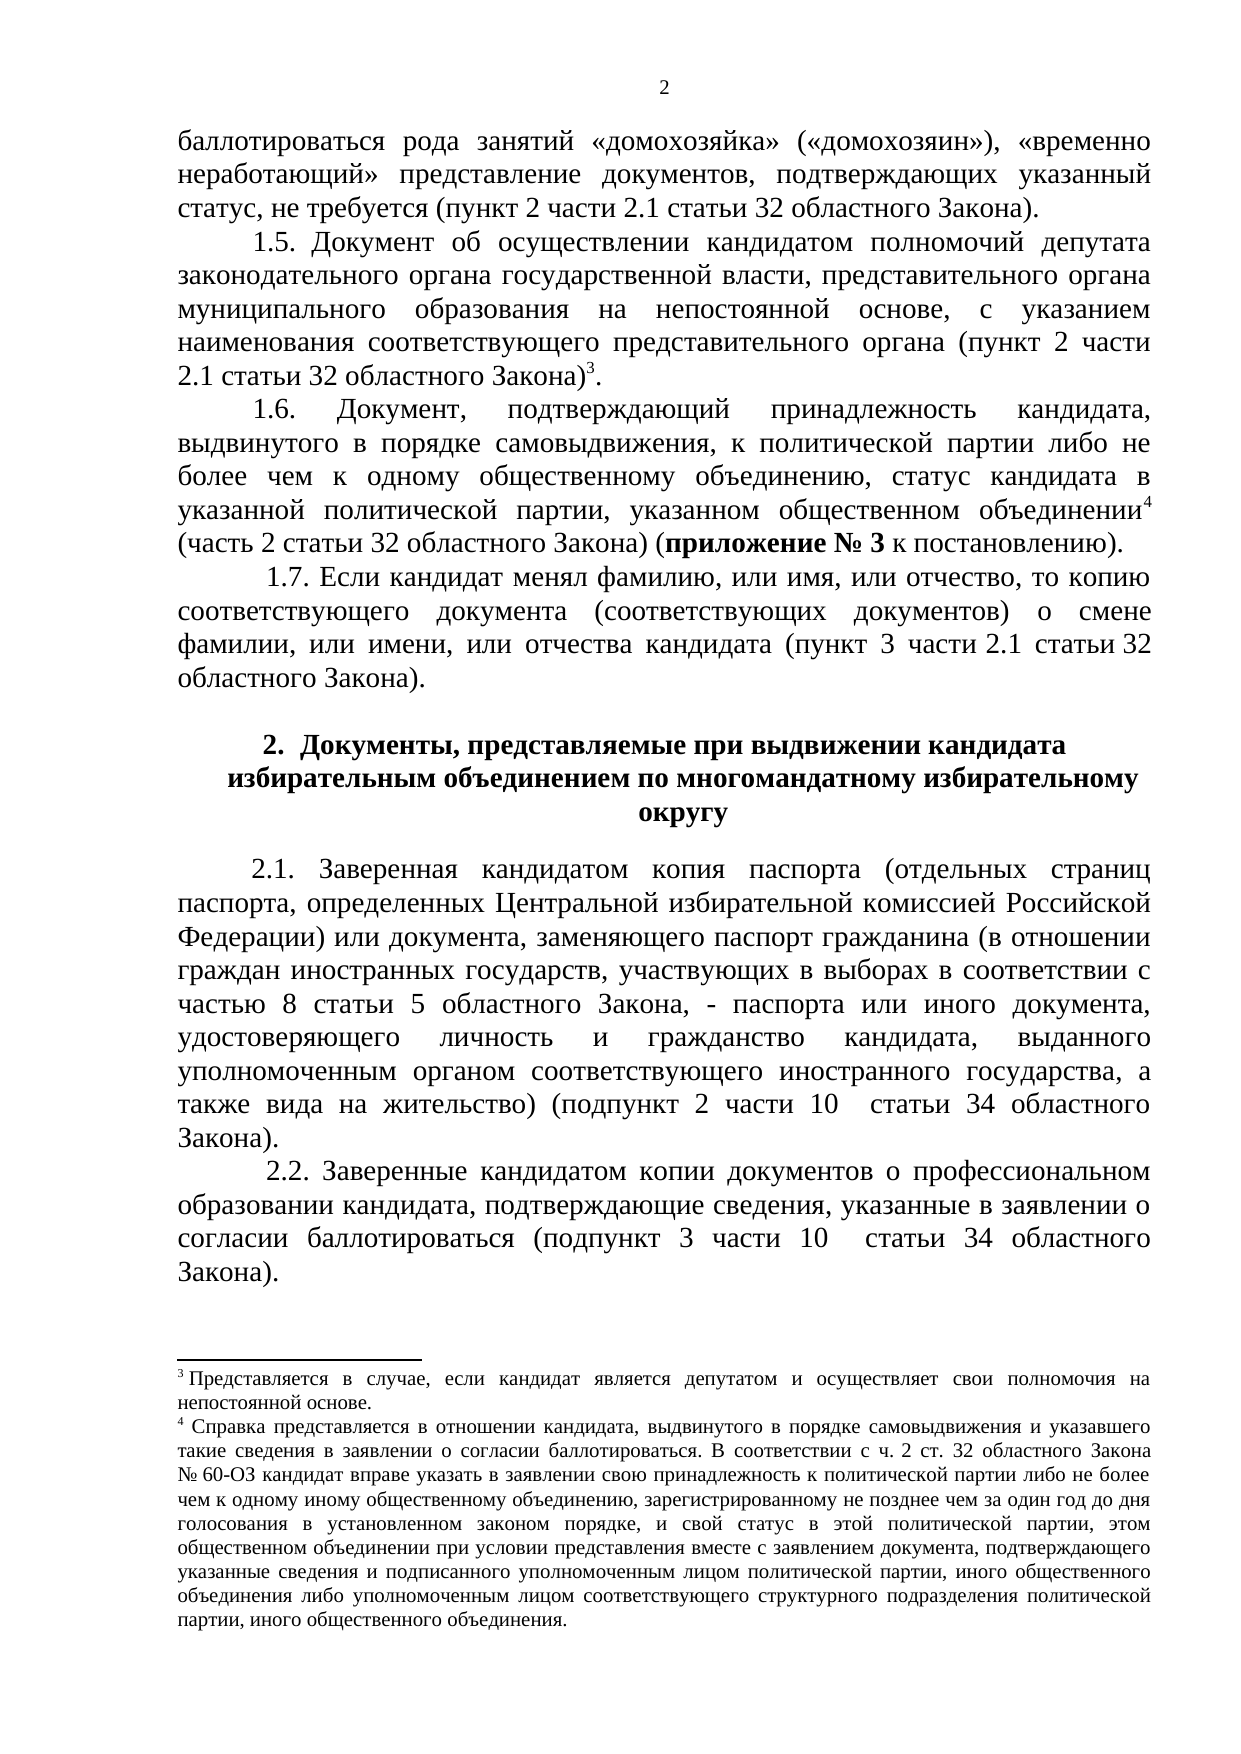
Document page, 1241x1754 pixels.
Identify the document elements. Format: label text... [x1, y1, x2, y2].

text 1.7. Если кандидат менял фамилию, или имя, или отчество, то копию соответствующего документа (соответствующих документов) о смене фамилии, или имени, или отчества кандидата (пункт 3 части 2.1 статьи 32 областного Закона). [172, 559, 1152, 693]
text 2.2. Заверенные кандидатом копии документов о профессиональном образовании кандидата, подтверждающие сведения, указанные в заявлении о согласии баллотироваться (подпункт 3 части 10 статьи 34 областного Закона). [172, 1153, 1152, 1288]
text 2. Документы, представляемые при выдвижении кандидата избирательным объединением по многомандатному избирательному округу [177, 727, 1152, 827]
text 1.6. Документ, подтверждающий принадлежность кандидата, выдвинутого в порядке самовыдвижения, к политической партии либо не более чем к одному общественному объединению, статус кандидата в указанной политической партии, указанном общественном объединении (часть 2 статьи 32 областного Закона) (приложение № 3 к постановлению). [177, 391, 1152, 559]
text 2.1. Заверенная кандидатом копия паспорта (отдельных страниц паспорта, определенных Центральной избирательной комиссией Российской Федерации) или документа, заменяющего паспорт гражданина (в отношении граждан иностранных государств, участвующих в выборах в соответствии с частью 8 статьи 5 областного Закона, - паспорта или иного документа, удостоверяющего личность и гражданство кандидата, выданного уполномоченным органом соответствующего иностранного государства, а также вида на жительство) (подпункт 2 части 10 статьи 34 областного Закона). [177, 852, 1152, 1153]
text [172, 123, 1152, 224]
text 1.5. Документ об осуществлении кандидатом полномочий депутата законодательного органа государственной власти, представительного органа муниципального образования на непостоянной основе, с указанием наименования соответствующего представительного органа (пункт 2 части 2.1 статьи 32 областного Закона). [177, 224, 1152, 391]
